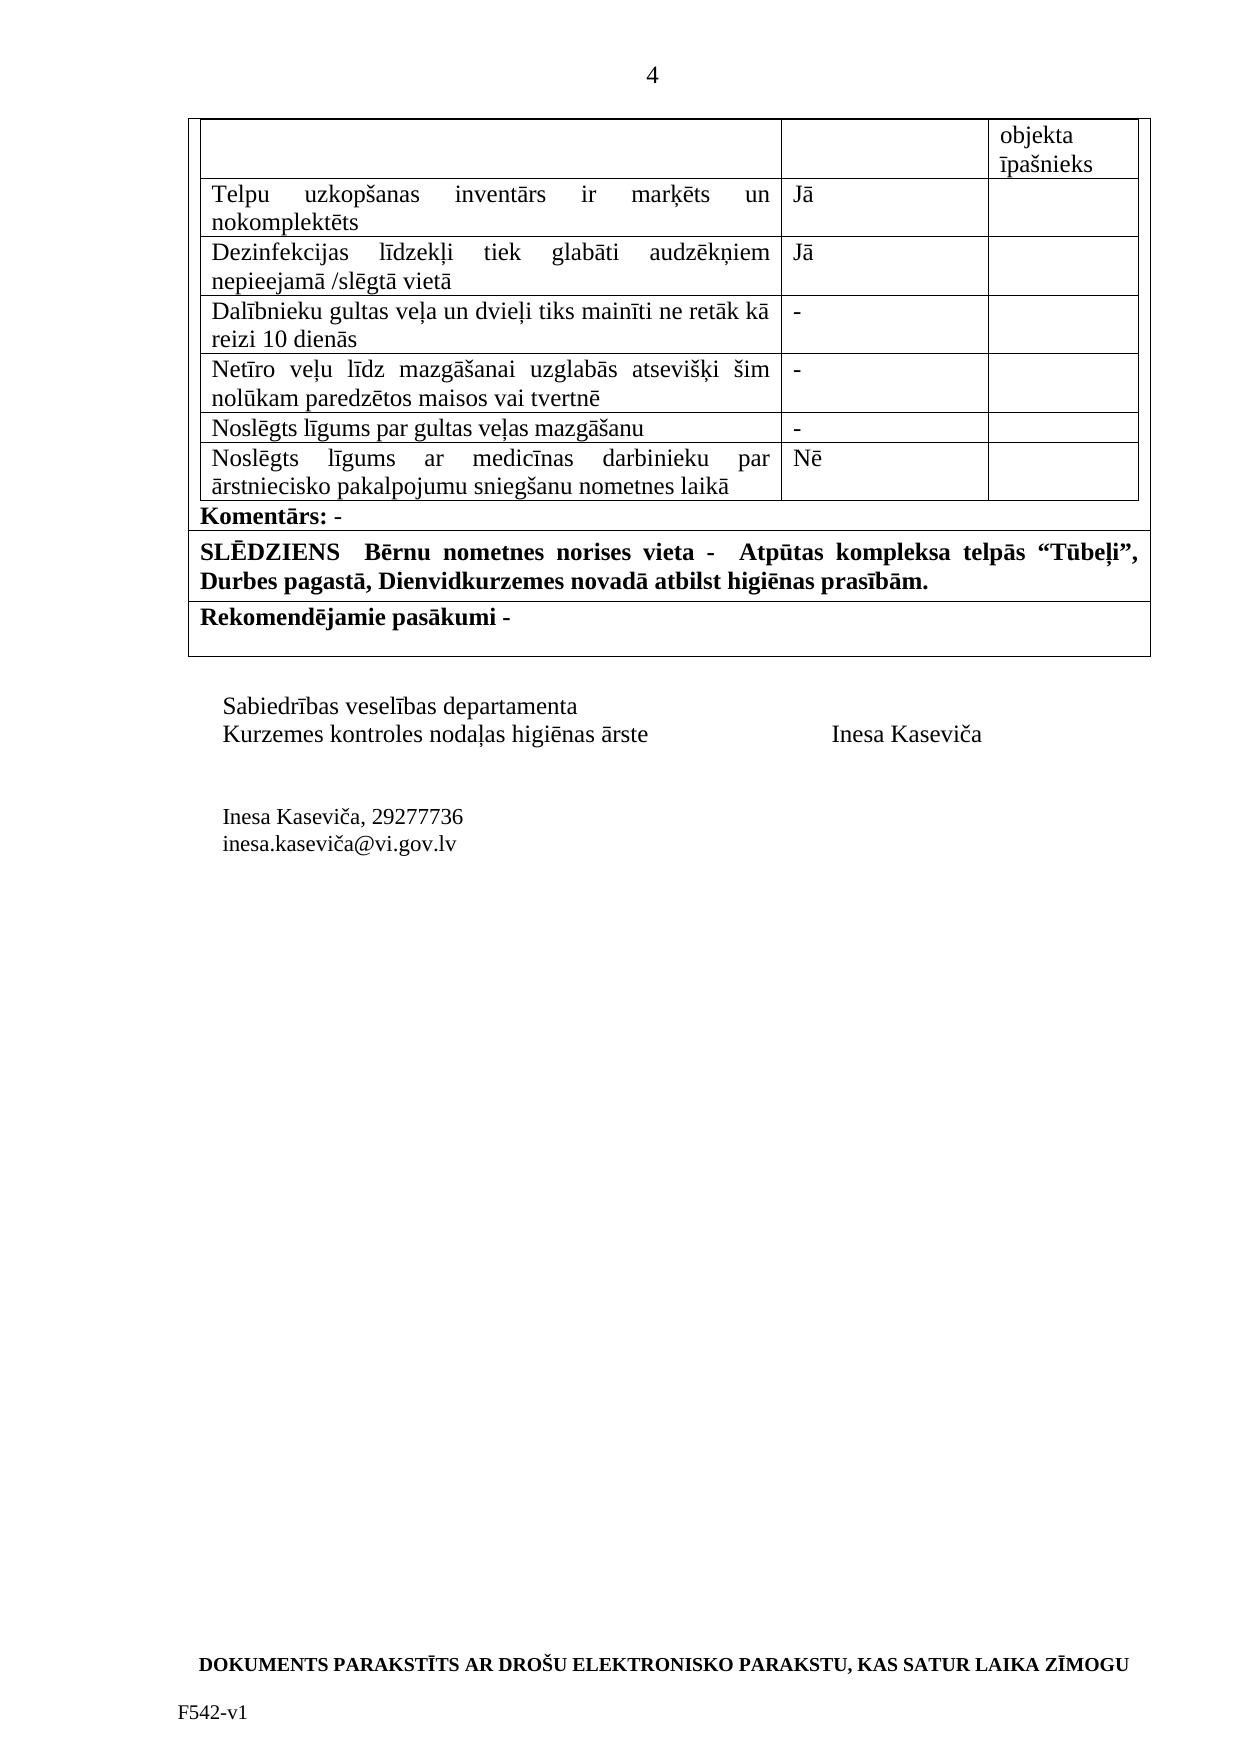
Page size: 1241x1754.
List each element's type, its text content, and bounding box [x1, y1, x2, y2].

table_cell [189, 656, 1197, 856]
table_cell Slēdziens Bērnu nometnes norises vieta - Atpūtas kompleksa telpās “Tūbeļi”, Durbes pagastā, Dienvidkurzemes novadā atbilst higiēnas prasībām. [189, 531, 1150, 601]
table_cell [189, 119, 1150, 530]
table_cell Rekomendējamie pasākumi - [189, 602, 1150, 656]
